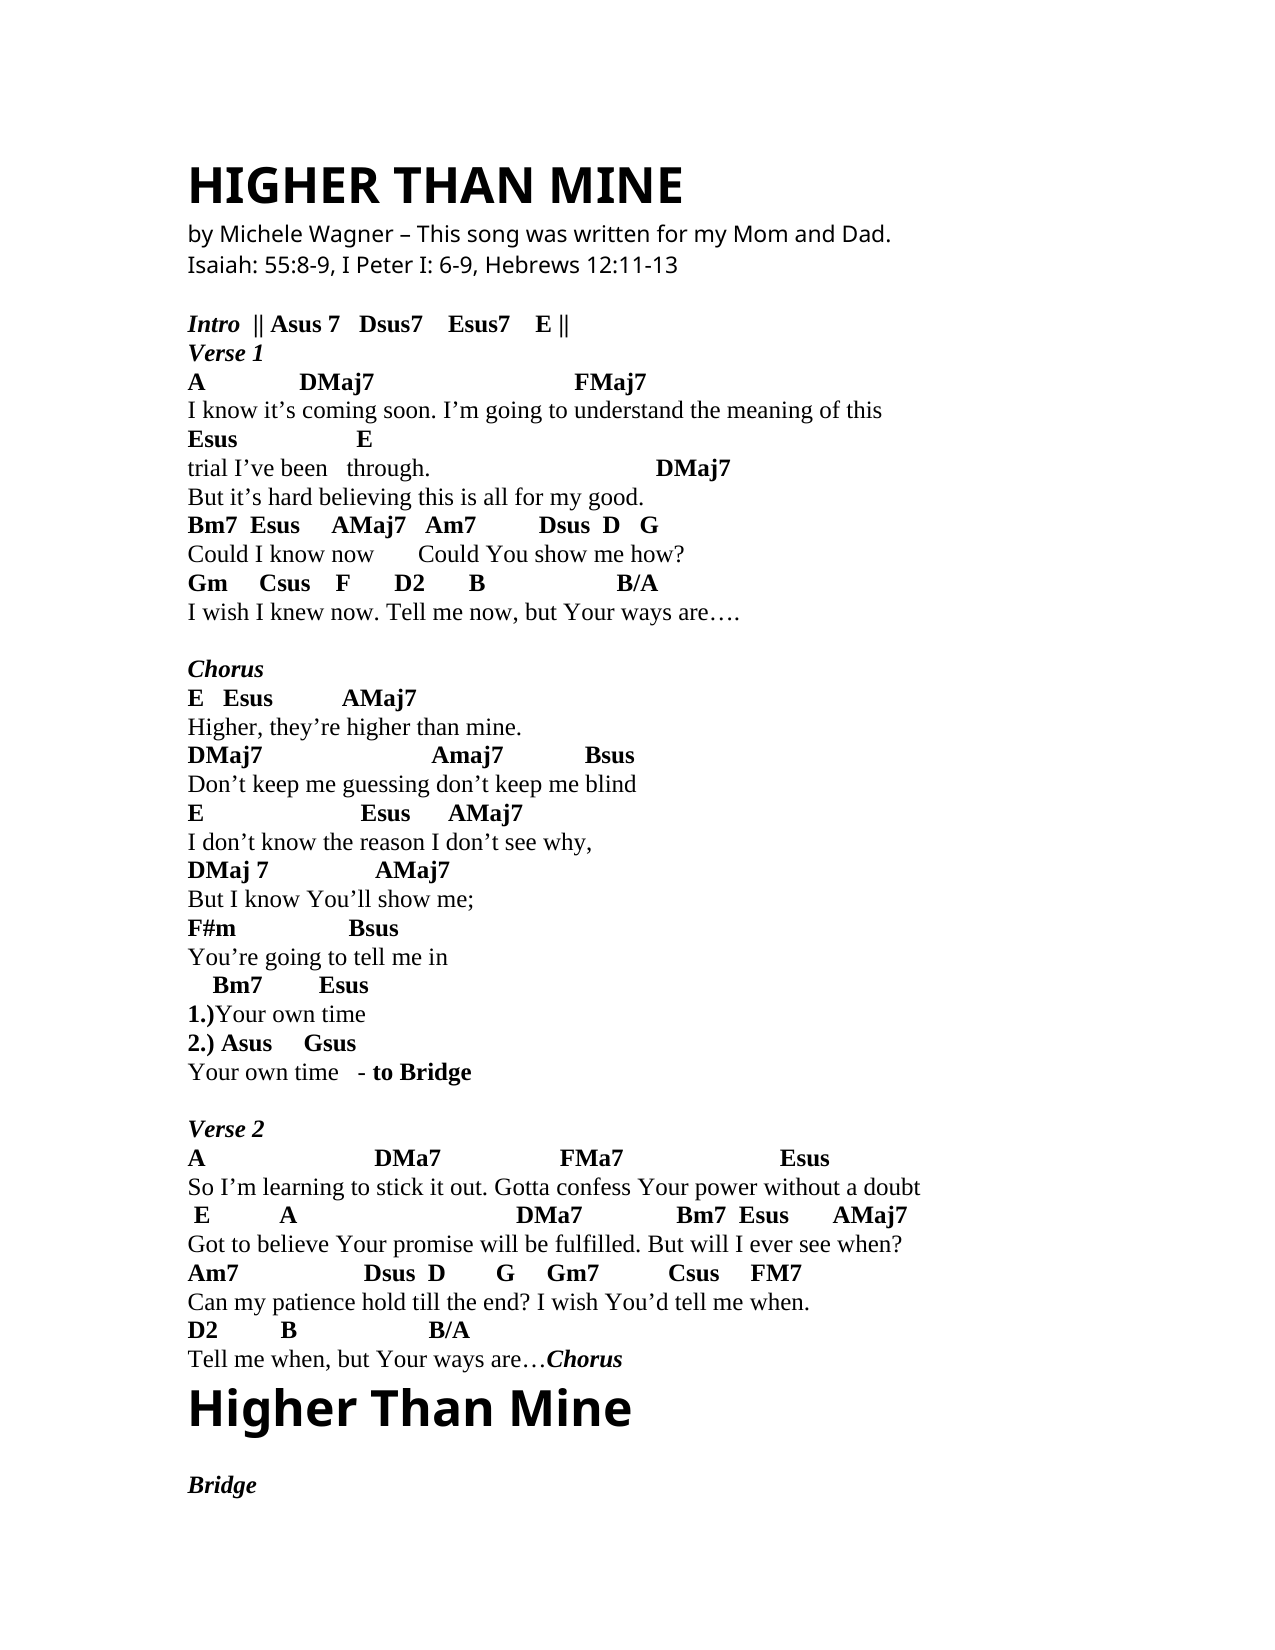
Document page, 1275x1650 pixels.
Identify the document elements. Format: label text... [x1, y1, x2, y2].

text So I’m learning to stick it out. Gotta confess Your power without a doubt [187, 1172, 1087, 1201]
text Don’t keep me guessing don’t keep me blind [187, 769, 1087, 798]
text E A DMa7 Bm7 Esus AMaj7 [187, 1201, 1087, 1229]
text I don’t know the reason I don’t see why, [187, 827, 1087, 856]
text DMaj7 Amaj7 Bsus [187, 741, 1087, 769]
text Got to believe Your promise will be fulfilled. But will I ever see when? [187, 1229, 1087, 1258]
text DMaj 7 AMaj7 [187, 856, 1087, 884]
text A DMa7 FMa7 Esus [187, 1143, 1087, 1172]
text Can my patience hold till the end? I wish You’d tell me when. [187, 1287, 1087, 1316]
text Verse 1 [187, 338, 1087, 367]
text D2 B B/A [187, 1316, 1087, 1344]
text 2.) Asus Gsus [187, 1028, 1087, 1057]
text Esus E [187, 424, 1087, 453]
text I know it’s coming soon. I’m going to understand the meaning of this [187, 396, 1087, 424]
text Tell me when, but Your ways are…Chorus [187, 1344, 1087, 1373]
text Higher Than Mine [187, 1373, 1087, 1441]
text Verse 2 [187, 1114, 1087, 1143]
text E Esus AMaj7 [187, 798, 1087, 827]
text Isaiah: 55:8-9, I Peter I: 6-9, Hebrews 12:11-13 [187, 249, 1087, 281]
text But it’s hard believing this is all for my good. [187, 482, 1087, 511]
text You’re going to tell me in [187, 942, 1087, 971]
text E Esus AMaj7 [187, 683, 1087, 712]
text Chorus [187, 654, 1087, 683]
text by Michele Wagner – This song was written for my Mom and Dad. [187, 218, 1087, 249]
text But I know You’ll show me; [187, 884, 1087, 913]
text Bridge [187, 1470, 1087, 1499]
text Bm7 Esus [187, 971, 1087, 999]
text I wish I knew now. Tell me now, but Your ways are…. [187, 597, 1087, 626]
text Your own time - to Bridge [187, 1057, 1087, 1086]
text 1.)Your own time [187, 999, 1087, 1028]
text Bm7 Esus AMaj7 Am7 Dsus D G [187, 511, 1087, 539]
text F#m Bsus [187, 913, 1087, 942]
text Am7 Dsus D G Gm7 Csus FM7 [187, 1258, 1087, 1287]
text Intro || Asus 7 Dsus7 Esus7 E || [187, 309, 1087, 338]
text Could I know now Could You show me how? [187, 539, 1087, 568]
text A DMaj7 FMaj7 [187, 367, 1087, 396]
text Higher, they’re higher than mine. [187, 712, 1087, 741]
text HIGHER THAN MINE [187, 150, 1087, 218]
text Gm Csus F D2 B B/A [187, 568, 1087, 597]
text trial I’ve been through. DMaj7 [187, 453, 1087, 482]
